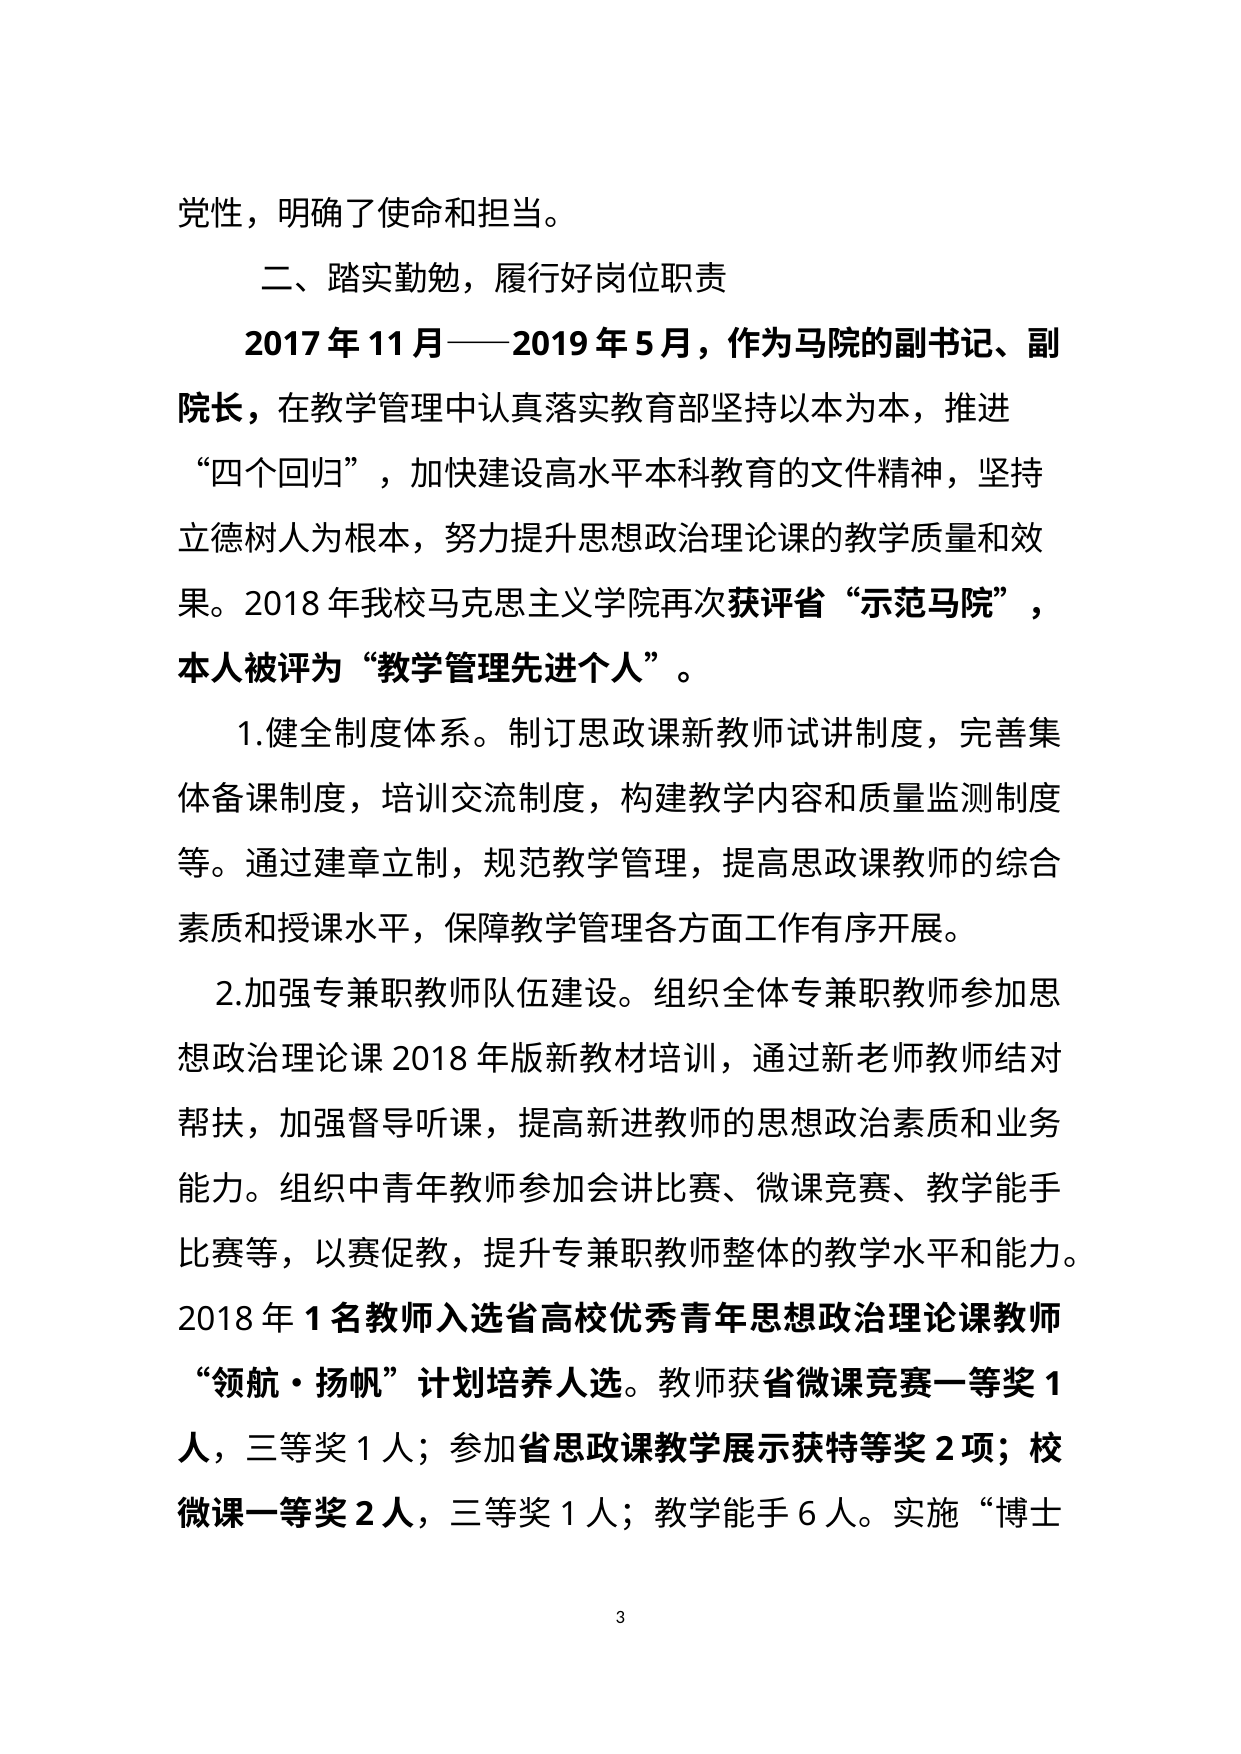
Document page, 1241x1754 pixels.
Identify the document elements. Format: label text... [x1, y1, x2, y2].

text 2017年11月——2019年5月，作为马院的副书记、副院长，在教学管理中认真落实教育部坚持以本为本，推进“四个回归”，加快建设高水平本科教育的文件精神，坚持立德树人为根本，努力提升思想政治理论课的教学质量和效果。2018年我校马克思主义学院再次获评省“示范马院”，本人被评为“教学管理先进个人”。 [177, 308, 1063, 698]
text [177, 178, 1063, 243]
text 1.健全制度体系。制订思政课新教师试讲制度，完善集体备课制度，培训交流制度，构建教学内容和质量监测制度等。通过建章立制，规范教学管理，提高思政课教师的综合素质和授课水平，保障教学管理各方面工作有序开展。 [177, 698, 1063, 958]
text 二、踏实勤勉，履行好岗位职责 [177, 243, 1063, 308]
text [177, 958, 1063, 1543]
